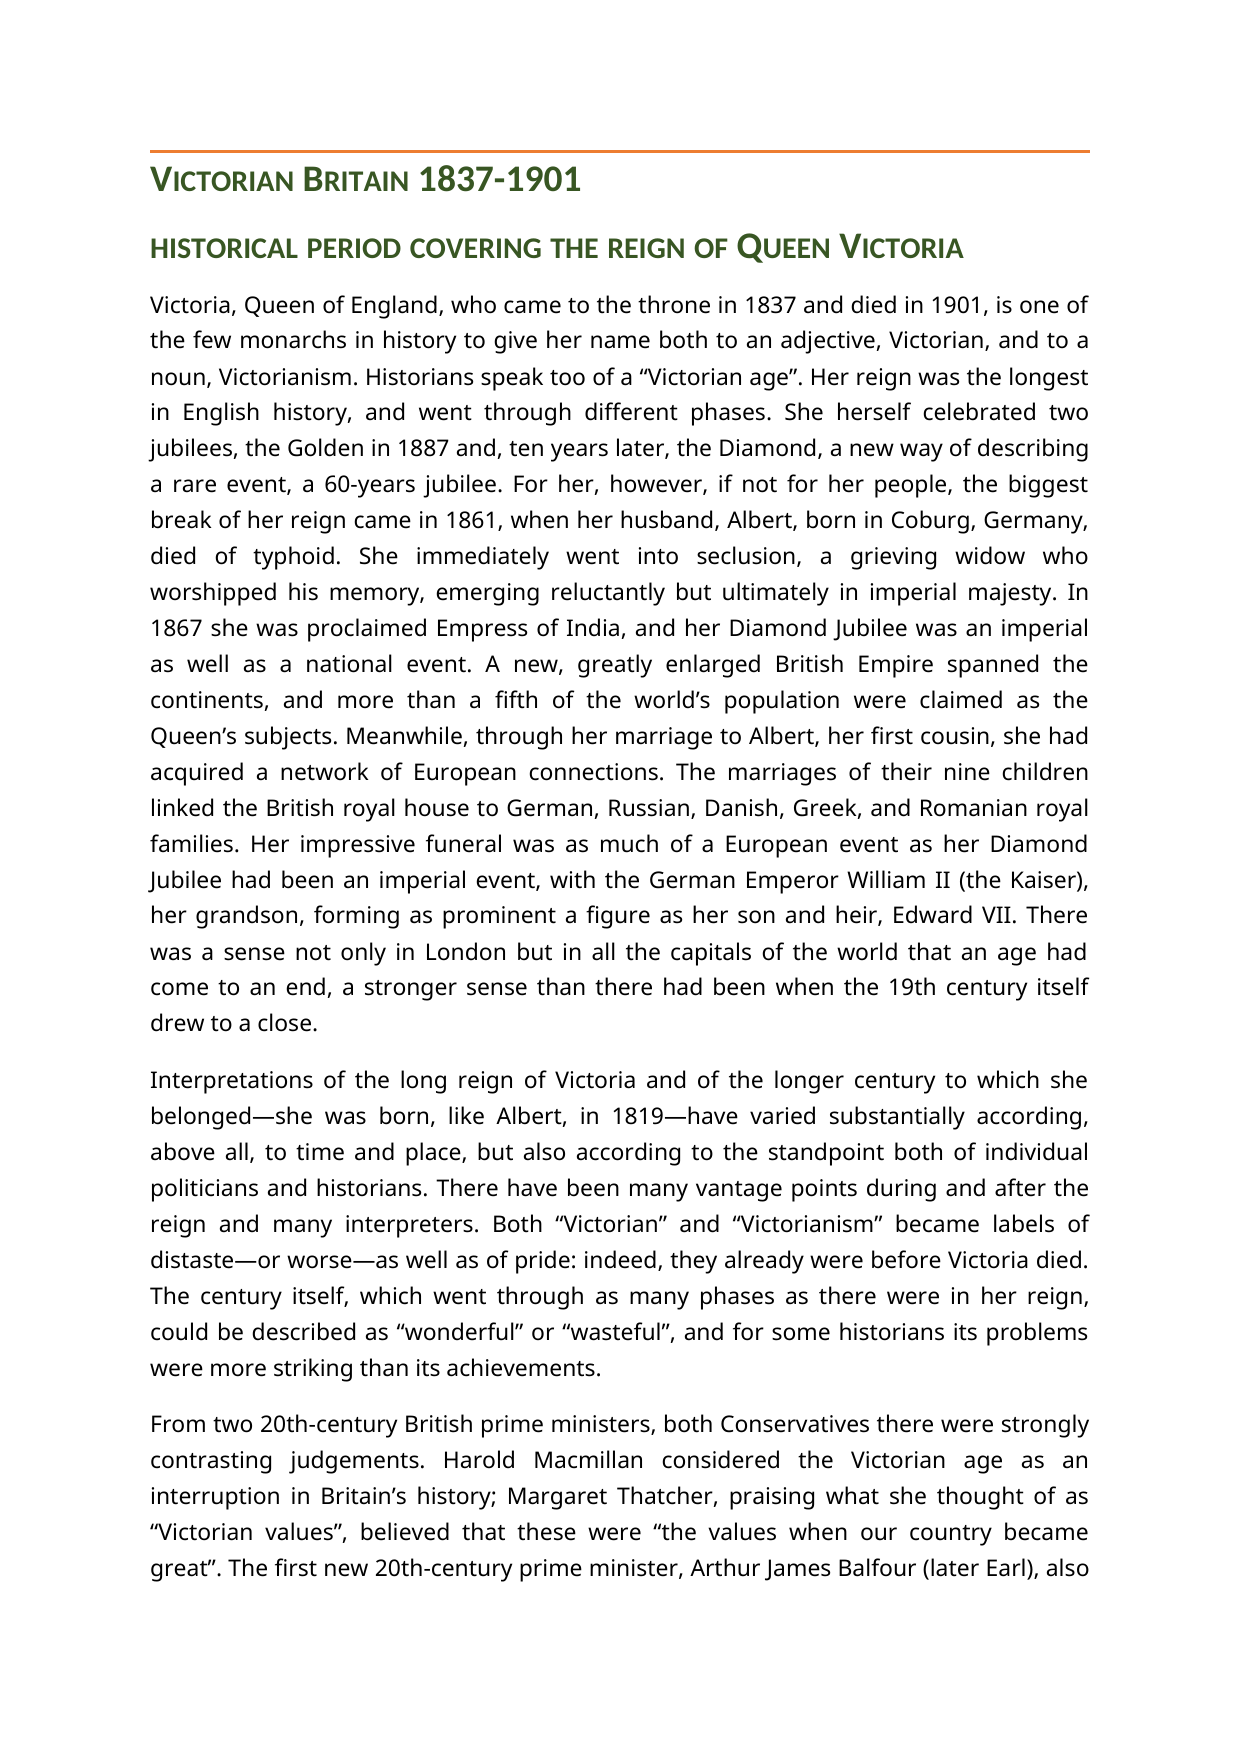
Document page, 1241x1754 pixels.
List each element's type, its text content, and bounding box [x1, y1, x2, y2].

text Victoria, Queen of England, who came to the throne in 1837 and died in 1901, is one of the few monarchs in history to give her name both to an adjective, Victorian, and to a noun, Victorianism. Historians speak too of a “Victorian age”. Her reign was the longest in English history, and went through different phases. She herself celebrated two jubilees, the Golden in 1887 and, ten years later, the Diamond, a new way of describing a rare event, a 60-years jubilee. For her, however, if not for her people, the biggest break of her reign came in 1861, when her husband, Albert, born in Coburg, Germany, died of typhoid. She immediately went into seclusion, a grieving widow who worshipped his memory, emerging reluctantly but ultimately in imperial majesty. In 1867 she was proclaimed Empress of India, and her Diamond Jubilee was an imperial as well as a national event. A new, greatly enlarged British Empire spanned the continents, and more than a fifth of the world’s population were claimed as the Queen’s subjects. Meanwhile, through her marriage to Albert, her first cousin, she had acquired a network of European connections. The marriages of their nine children linked the British royal house to German, Russian, Danish, Greek, and Romanian royal families. Her impressive funeral was as much of a European event as her Diamond Jubilee had been an imperial event, with the German Emperor William II (the Kaiser), her grandson, forming as prominent a figure as her son and heir, Edward VII. There was a sense not only in London but in all the capitals of the world that an age had come to an end, a stronger sense than there had been when the 19th century itself drew to a close. [150, 288, 1090, 1038]
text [150, 1408, 1090, 1583]
title Victorian Britain 1837-1901 [150, 153, 1090, 201]
title historical period covering the reign of Queen Victoria [150, 217, 1090, 268]
text Interpretations of the long reign of Victoria and of the longer century to which she belonged—she was born, like Albert, in 1819—have varied substantially according, above all, to time and place, but also according to the standpoint both of individual politicians and historians. There have been many vantage points during and after the reign and many interpreters. Both “Victorian” and “Victorianism” became labels of distaste—or worse—as well as of pride: indeed, they already were before Victoria died. The century itself, which went through as many phases as there were in her reign, could be described as “wonderful” or “wasteful”, and for some historians its problems were more striking than its achievements. [150, 1064, 1090, 1383]
